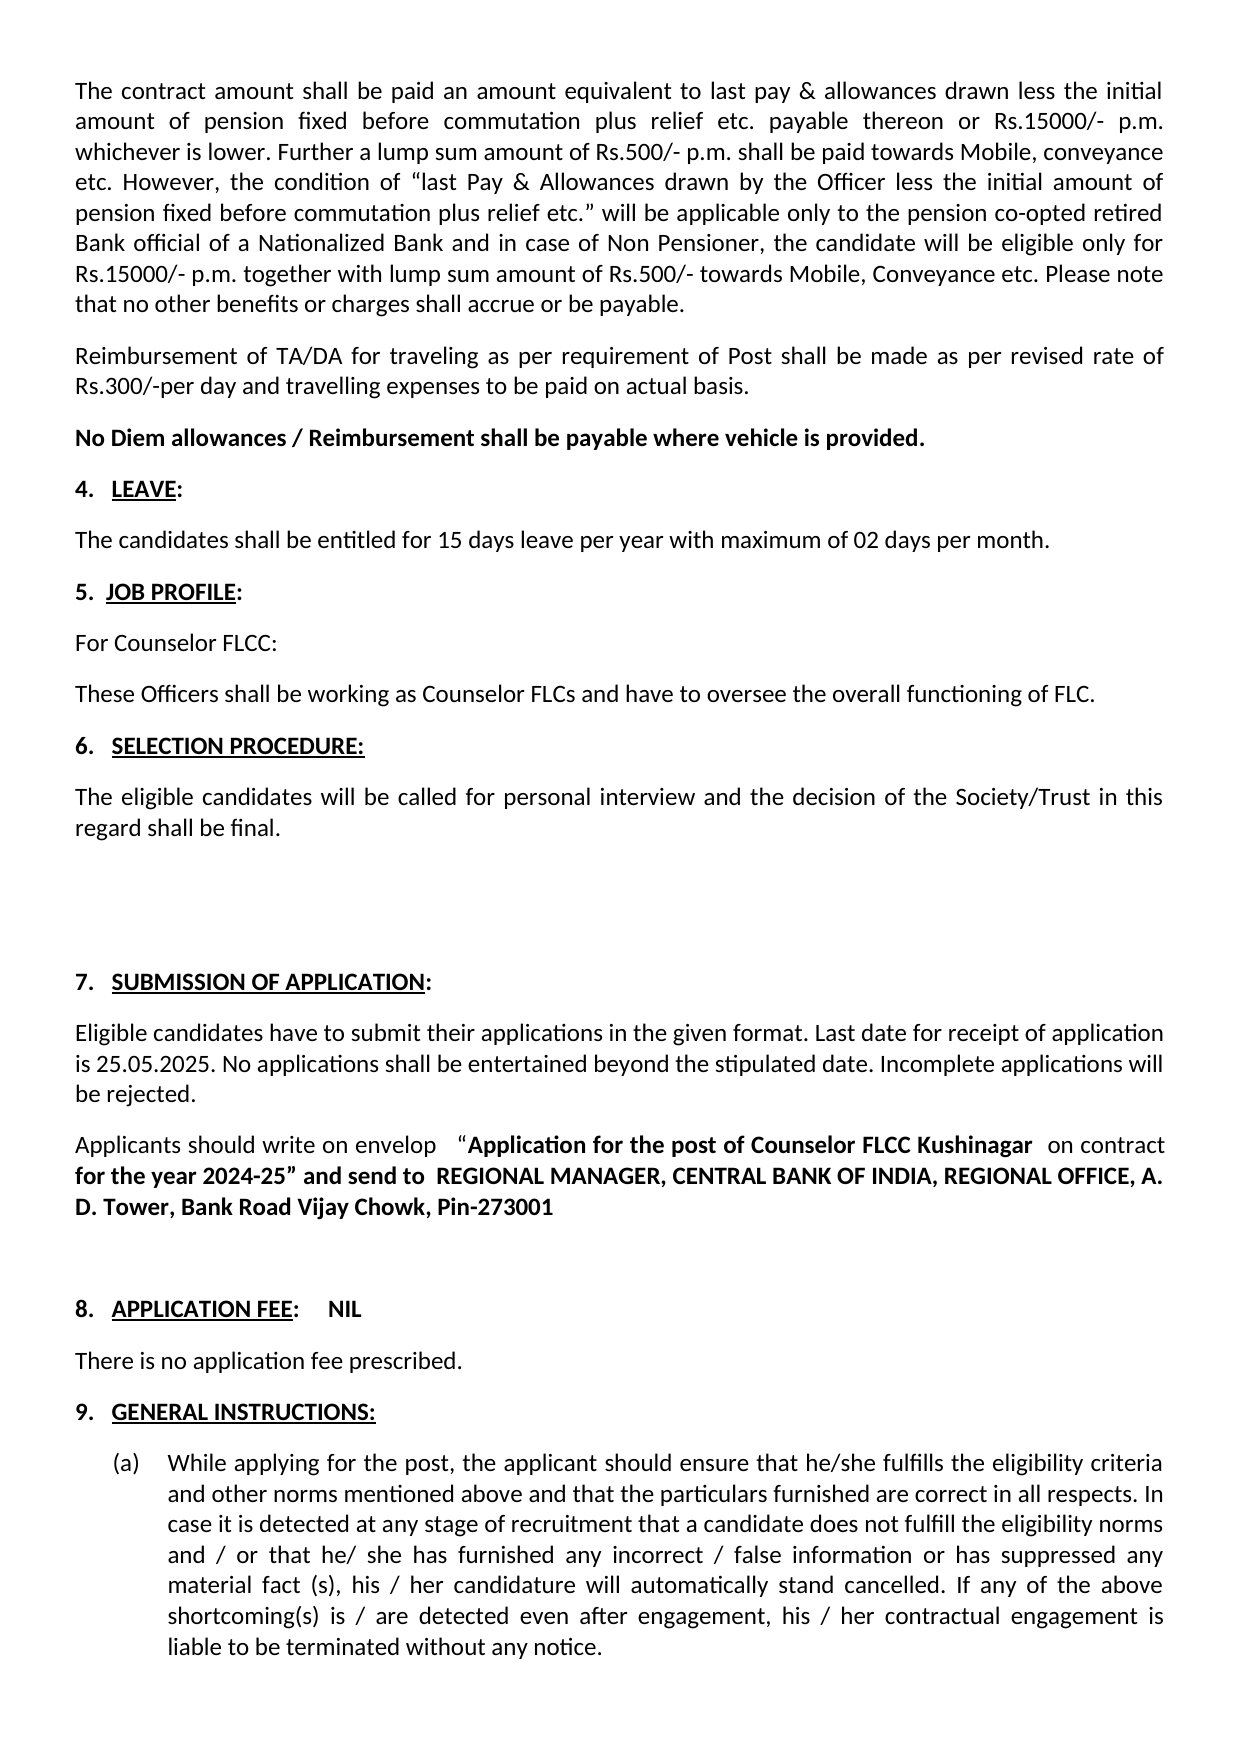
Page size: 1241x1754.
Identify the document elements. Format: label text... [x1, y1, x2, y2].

text The candidates shall be entitled for 15 days leave per year with maximum of 02 days per month. [75, 524, 1165, 555]
text 4. LEAVE: [75, 473, 1165, 504]
text Applicants should write on envelop “Application for the post of Counselor FLCC Kushinagar on contract for the year 2024-25” and send to REGIONAL MANAGER, CENTRAL BANK OF INDIA, REGIONAL OFFICE, A. D. Tower, Bank Road Vijay Chowk, Pin-273001 [75, 1130, 1165, 1221]
text Eligible candidates have to submit their applications in the given format. Last date for receipt of application is 25.05.2025. No applications shall be entertained beyond the stipulated date. Incomplete applications will be rejected. [75, 1017, 1165, 1109]
text Reimbursement of TA/DA for traveling as per requirement of Post shall be made as per revised rate of Rs.300/-per day and travelling expenses to be paid on actual basis. [75, 340, 1165, 401]
text These Officers shall be working as Counselor FLCs and have to oversee the overall functioning of FLC. [75, 679, 1165, 709]
text The contract amount shall be paid an amount equivalent to last pay & allowances drawn less the initial amount of pension fixed before commutation plus relief etc. payable thereon or Rs.15000/- p.m. whichever is lower. Further a lump sum amount of Rs.500/- p.m. shall be paid towards Mobile, conveyance etc. However, the condition of “last Pay & Allowances drawn by the Officer less the initial amount of pension fixed before commutation plus relief etc.” will be applicable only to the pension co-opted retired Bank official of a Nationalized Bank and in case of Non Pensioner, the candidate will be eligible only for Rs.15000/- p.m. together with lump sum amount of Rs.500/- towards Mobile, Conveyance etc. Please note that no other benefits or charges shall accrue or be payable. [75, 75, 1165, 319]
text 8. APPLICATION FEE: NIL [75, 1293, 1165, 1324]
text There is no application fee prescribed. [75, 1345, 1165, 1375]
text The eligible candidates will be called for personal interview and the decision of the Society/Trust in this regard shall be final. [75, 781, 1165, 842]
list While applying for the post, the applicant should ensure that he/she fulfills the eligibility criteria and other norms mentioned above and that the particulars furnished are correct in all respects. In case it is detected at any stage of recruitment that a candidate does not fulfill the eligibility norms and / or that he/ she has furnished any incorrect / false information or has suppressed any material fact (s), his / her candidature will automatically stand cancelled. If any of the above shortcoming(s) is / are detected even after engagement, his / her contractual engagement is liable to be terminated without any notice. [112, 1447, 1165, 1661]
text 5. JOB PROFILE: [75, 576, 1165, 606]
text 7. SUBMISSION OF APPLICATION: [75, 966, 1165, 996]
text 9. GENERAL INSTRUCTIONS: [75, 1396, 1165, 1427]
text 6. SELECTION PROCEDURE: [75, 730, 1165, 761]
text No Diem allowances / Reimbursement shall be payable where vehicle is provided. [75, 422, 1165, 452]
text For Counselor FLCC: [75, 627, 1165, 658]
